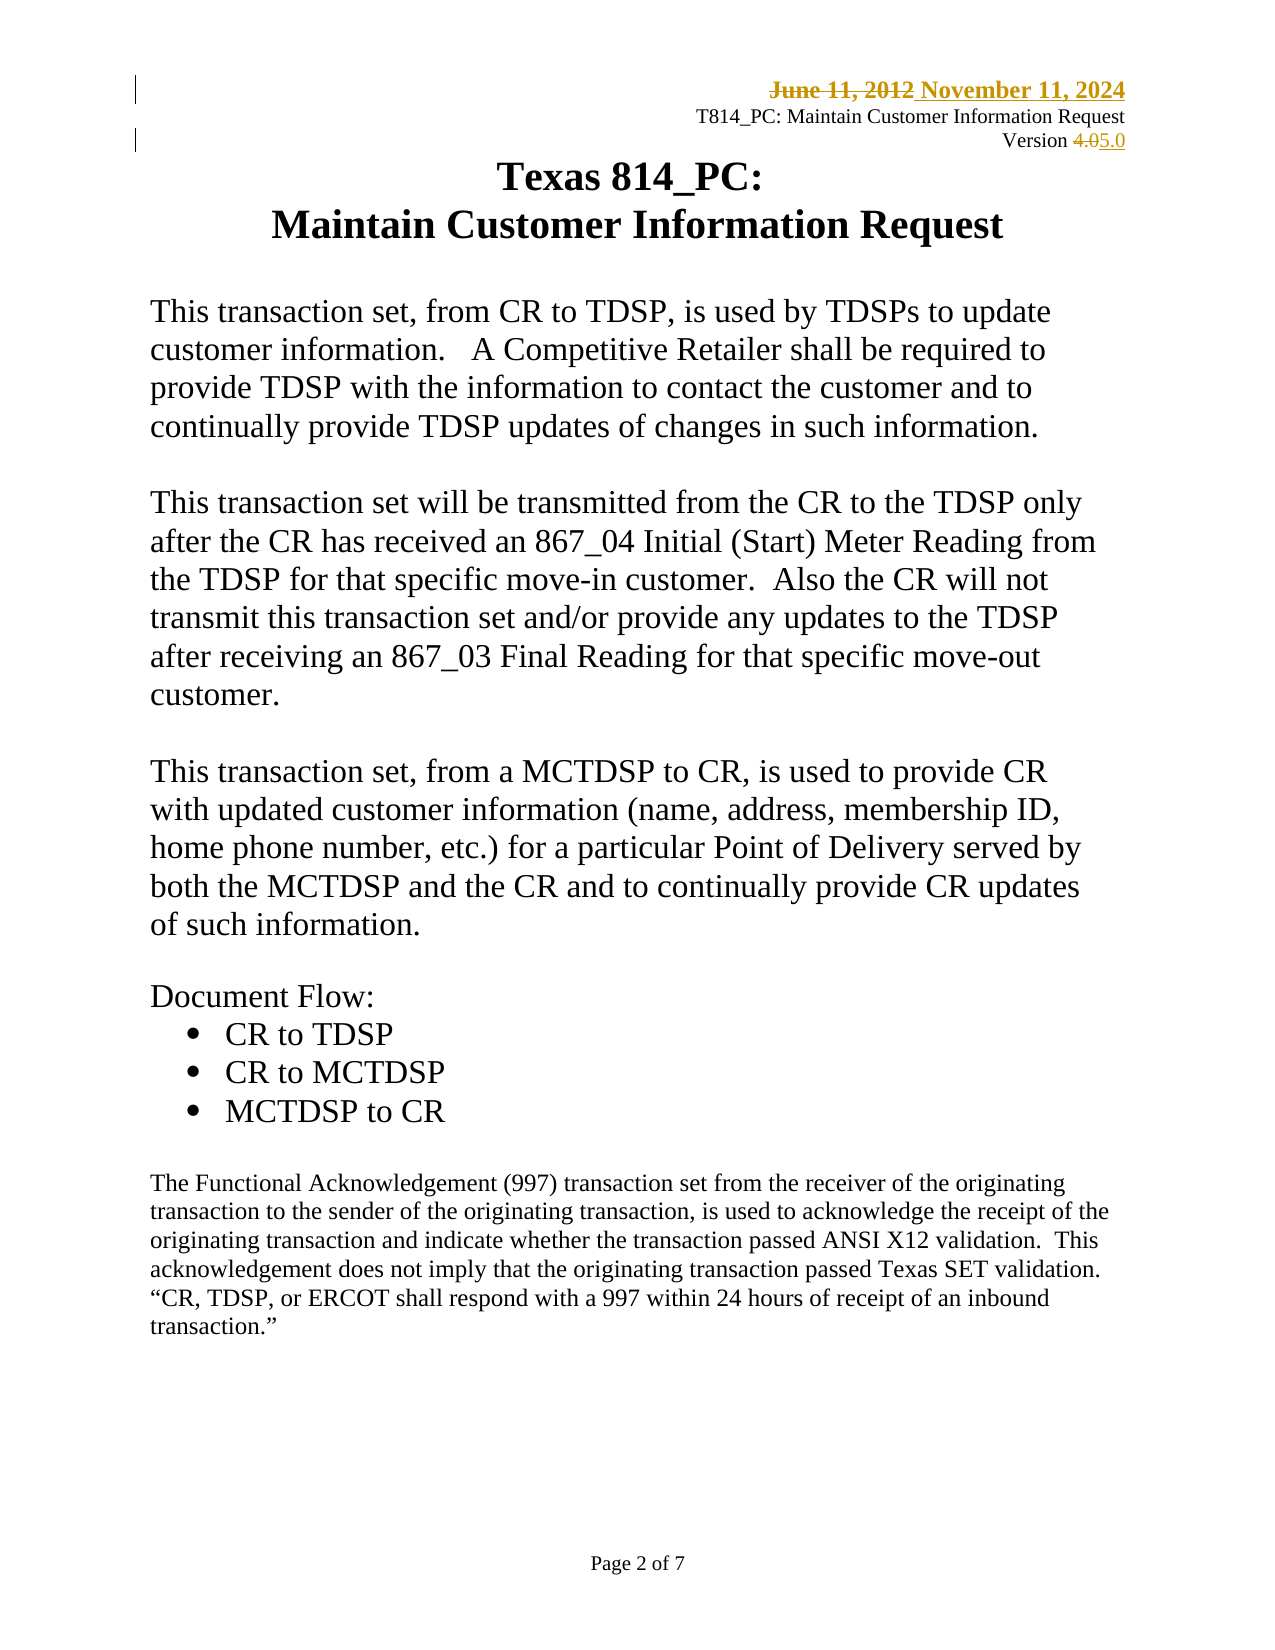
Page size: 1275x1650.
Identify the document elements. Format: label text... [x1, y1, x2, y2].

list CR to TDSP [187, 1014, 1110, 1053]
text This transaction set, from CR to TDSP, is used by TDSPs to update customer information. A Competitive Retailer shall be required to provide TDSP with the information to contact the customer and to continually provide TDSP updates of changes in such information. [150, 291, 1110, 444]
text 814_PC: [150, 152, 1110, 200]
list CR to MCTDSP [187, 1053, 1110, 1091]
text This transaction set, from a MCTDSP to CR, is used to provide CR with updated customer information (name, address, membership ID, home phone number, etc.) for a particular Point of Delivery served by both the MCTDSP and the CR and to continually provide CR updates of such information. [150, 751, 1110, 942]
text The Functional Acknowledgement (997) transaction set from the receiver of the originating transaction to the sender of the originating transaction, is used to acknowledge the receipt of the originating transaction and indicate whether the transaction passed ANSI X12 validation. This acknowledgement does not imply that the originating transaction passed Texas SET validation. “CR, TDSP, or ERCOT shall respond with a 997 within 24 hours of receipt of an inbound transaction.” [150, 1168, 1110, 1340]
text This transaction set will be transmitted from the CR to the TDSP only after the CR has received an 867_04 Initial (Start) Meter Reading from the TDSP for that specific move-in customer. Also the CR will not transmit this transaction set and/or provide any updates to the TDSP after receiving an 867_03 Final Reading for that specific move-out customer. [150, 482, 1110, 712]
text Document Flow: [150, 976, 1110, 1014]
subtitle Maintain Customer Information Request [150, 200, 1125, 248]
list MCTDSP to CR [187, 1091, 1110, 1129]
